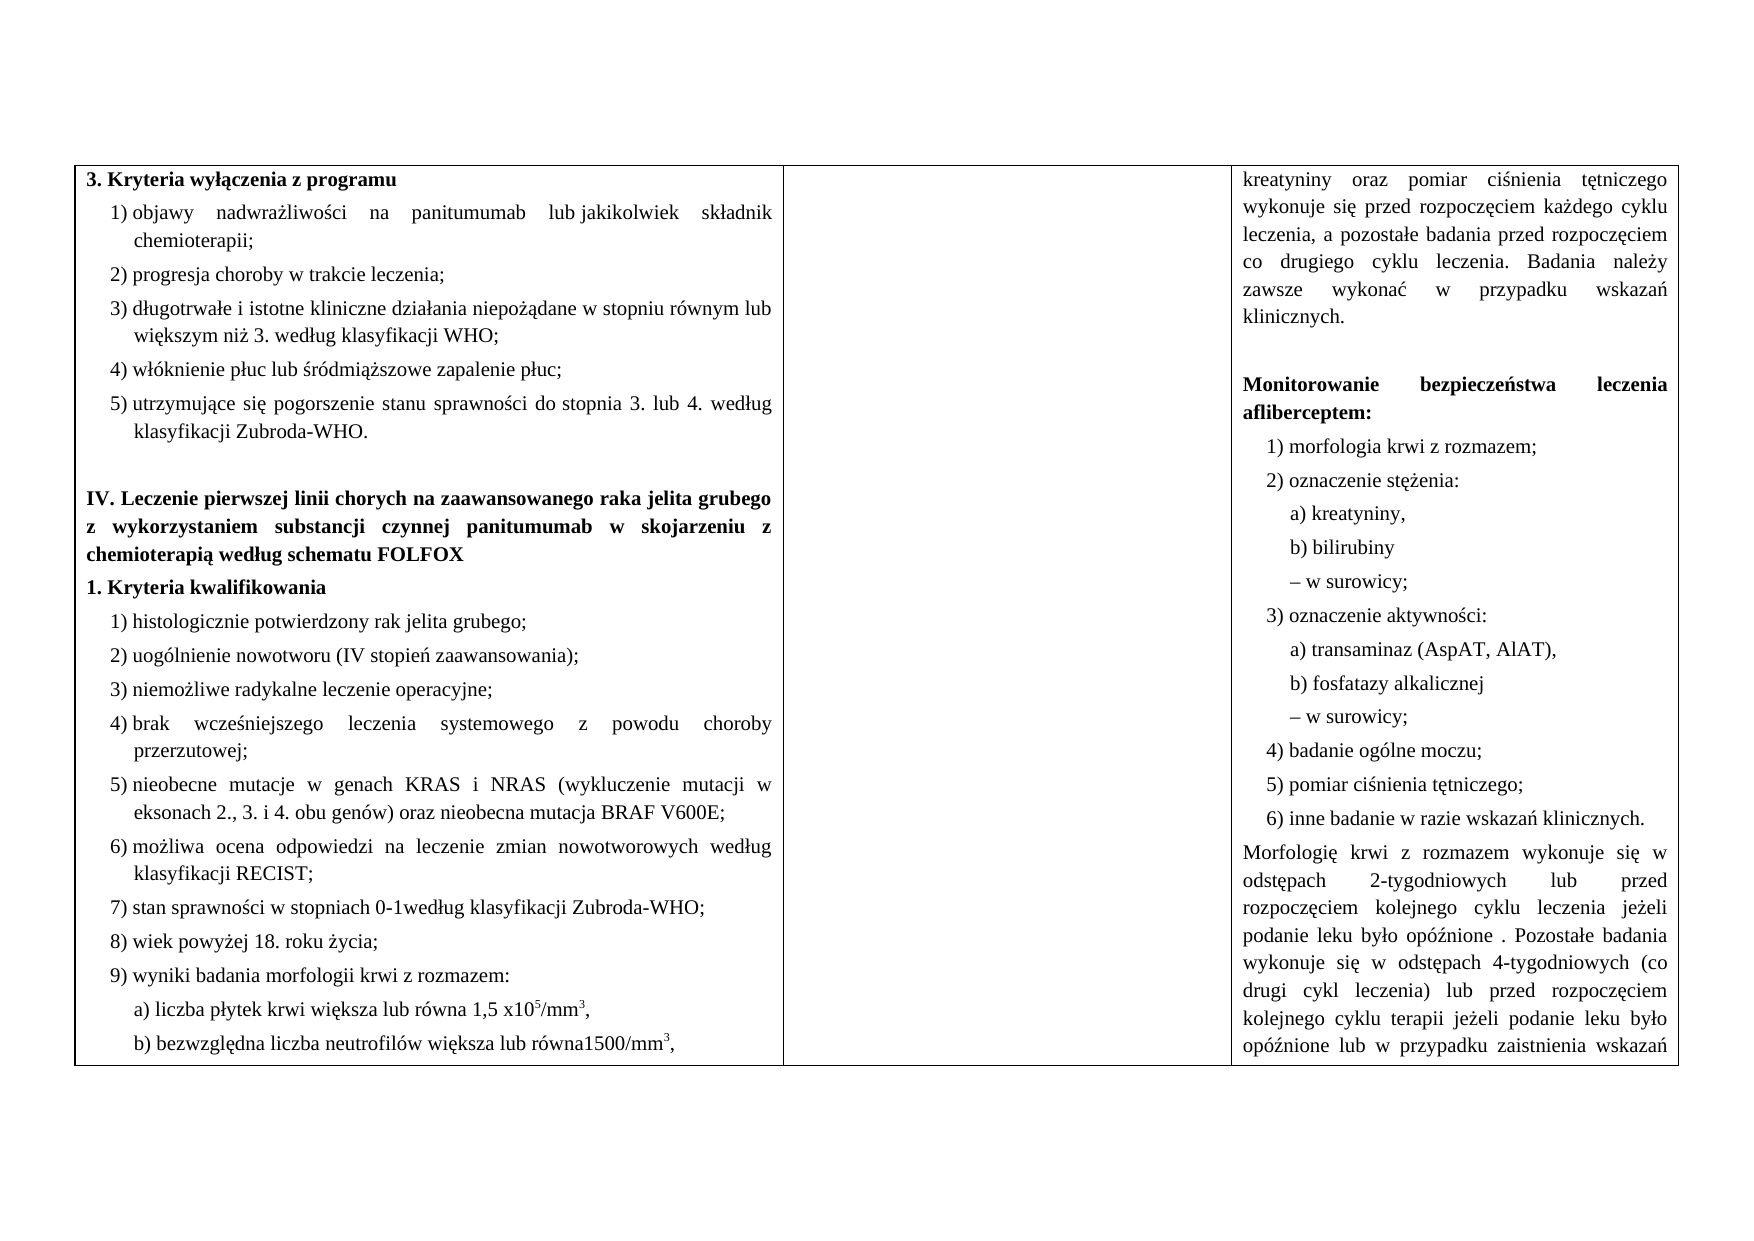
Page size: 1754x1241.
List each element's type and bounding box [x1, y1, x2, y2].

table_cell [1232, 166, 1678, 1065]
table_cell [76, 166, 783, 1065]
table_cell [784, 166, 1231, 1065]
